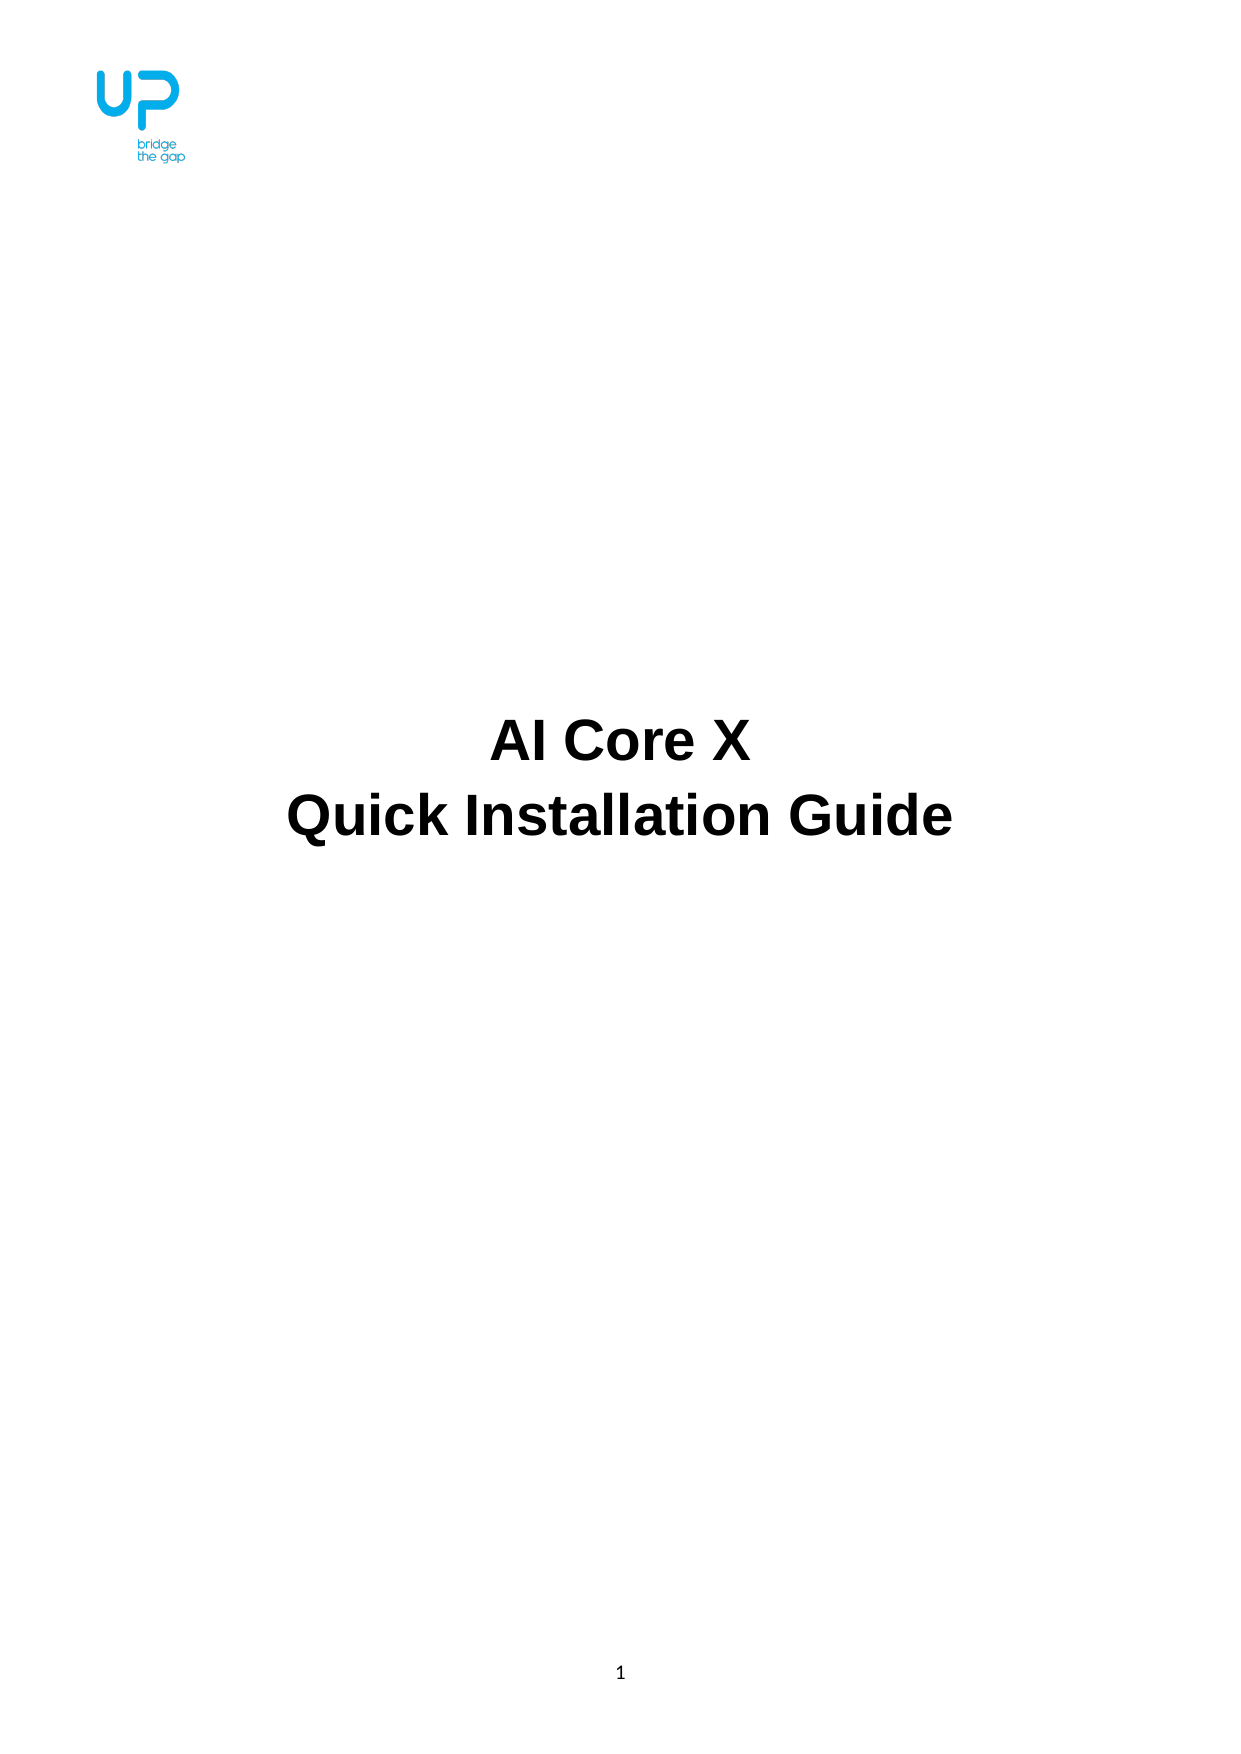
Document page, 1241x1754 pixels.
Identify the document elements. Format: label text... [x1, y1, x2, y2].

picture [88, 59, 199, 174]
text AI Core X [89, 701, 1152, 776]
text Quick Installation Guide [89, 776, 1152, 851]
